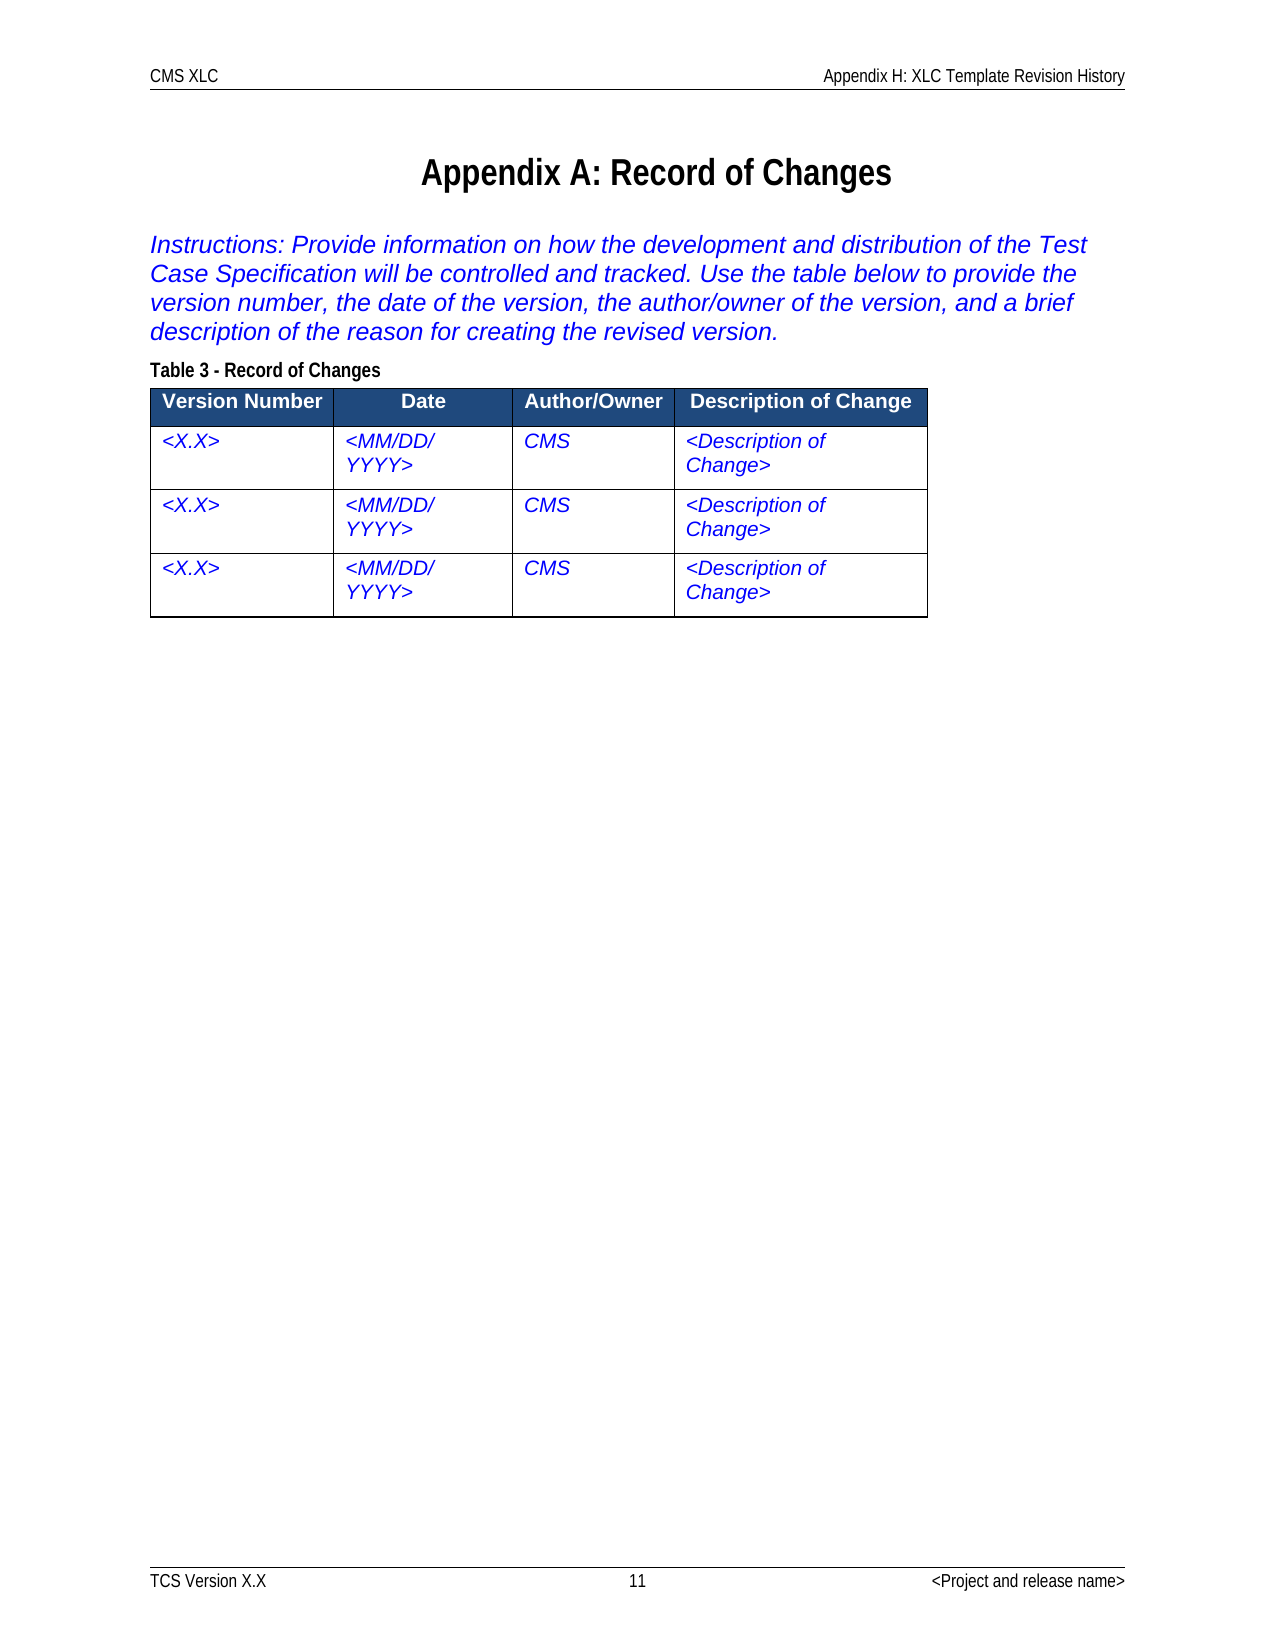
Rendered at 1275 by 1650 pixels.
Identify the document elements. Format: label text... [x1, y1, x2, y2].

table_header Author/Owner [513, 389, 674, 426]
table_cell <X.X> [151, 554, 333, 616]
text Instructions: Provide information on how the development and distribution of the Test Case Specification will be controlled and tracked. Use the table below to provide the version number, the date of the version, the author/owner of the version, and a brief description of the reason for creating the revised version. [150, 231, 1125, 346]
table_header Date [334, 389, 512, 426]
table_header Version Number [151, 389, 333, 426]
text Table 3 - Record of Changes [150, 358, 1125, 382]
table_cell <X.X> [151, 427, 333, 489]
table_cell CMS [513, 490, 674, 553]
table_cell <Description of Change> [675, 427, 927, 489]
table_header Description of Change [675, 389, 927, 426]
subtitle Appendix A: Record of Changes [187, 150, 1125, 193]
table_cell <Description of Change> [675, 554, 927, 616]
table_cell <MM/DD/YYYY> [334, 427, 512, 489]
table_cell <MM/DD/YYYY> [334, 490, 512, 553]
table_cell <X.X> [151, 490, 333, 553]
table_cell CMS [513, 427, 674, 489]
table_cell CMS [513, 554, 674, 616]
table_cell <Description of Change> [675, 490, 927, 553]
table_cell <MM/DD/YYYY> [334, 554, 512, 616]
